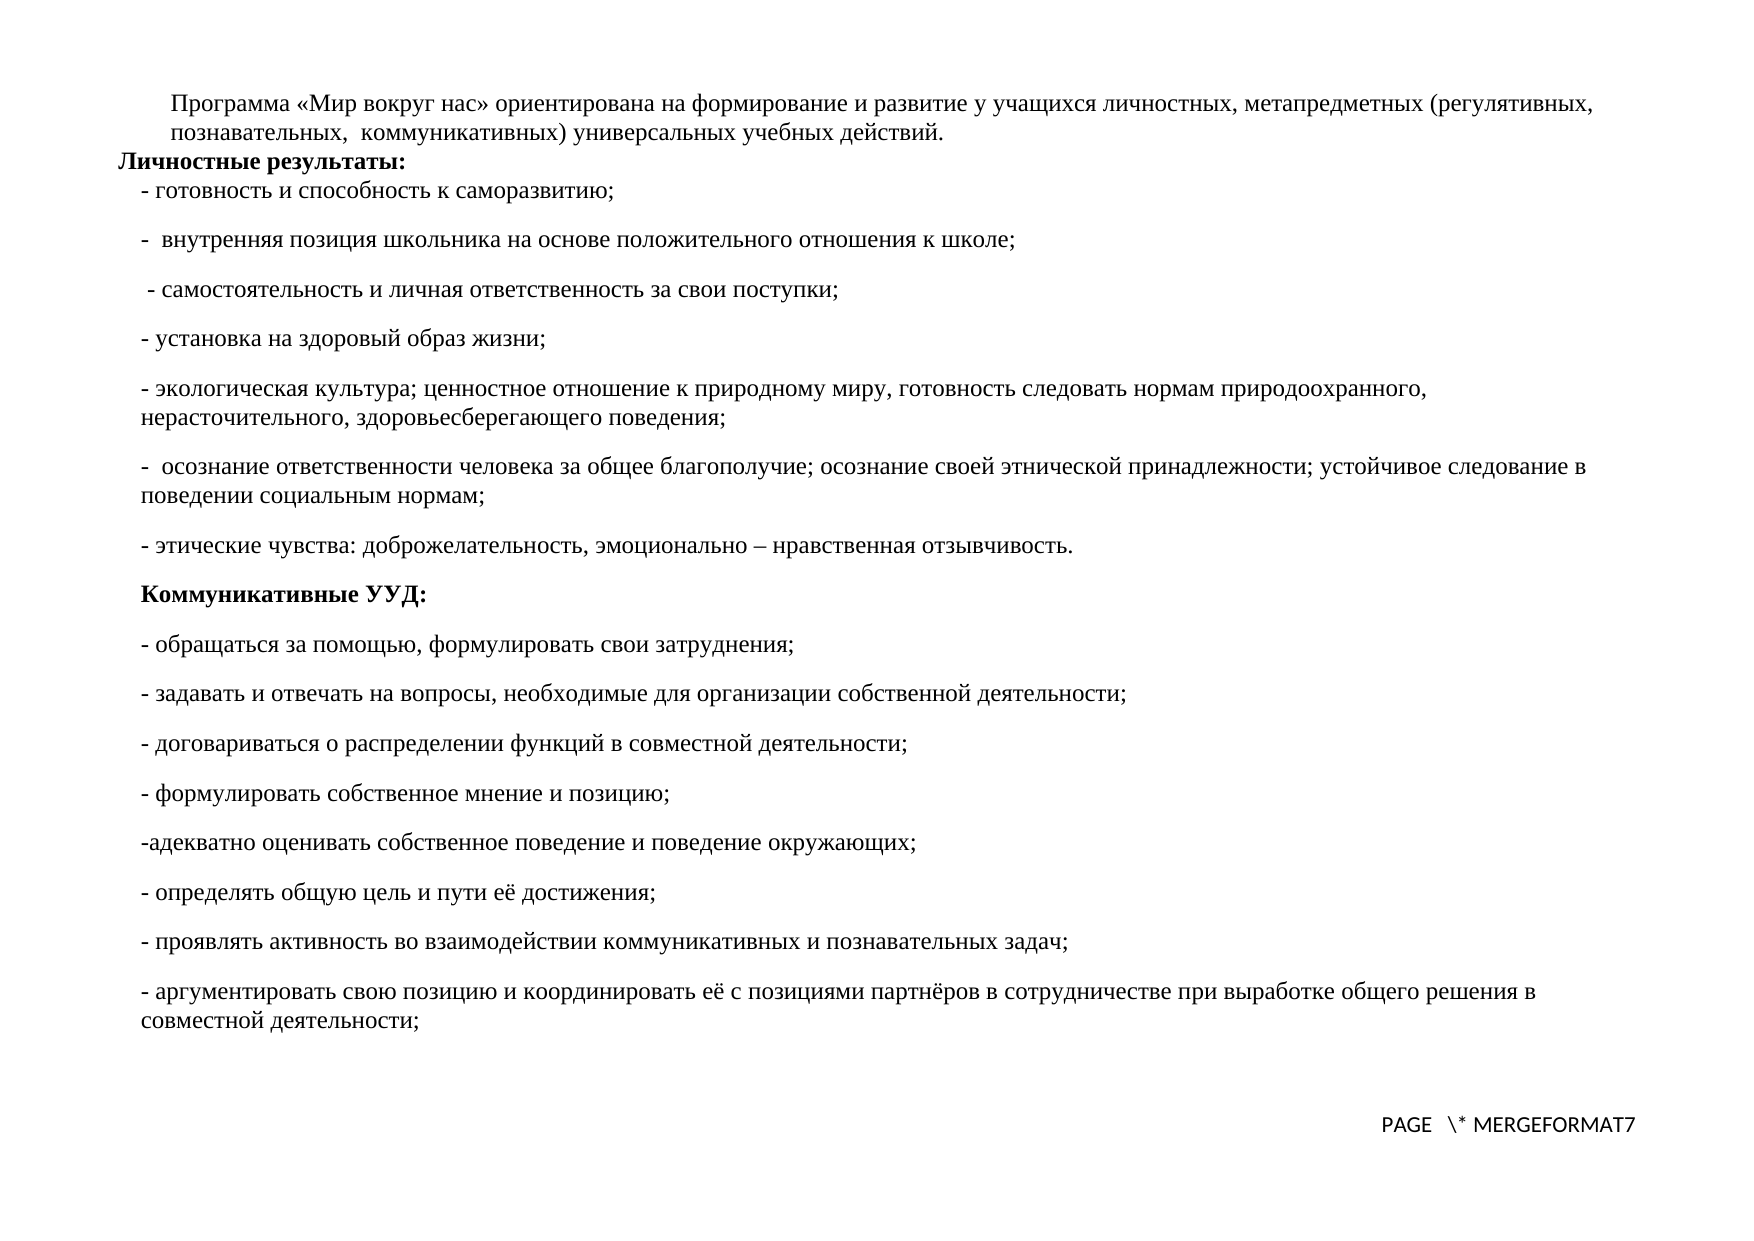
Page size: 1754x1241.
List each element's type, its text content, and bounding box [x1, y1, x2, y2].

text - этические чувства: доброжелательность, эмоционально – нравственная отзывчивость. [141, 530, 1636, 558]
text - проявлять активность во взаимодействии коммуникативных и познавательных задач; [141, 926, 1636, 955]
text - аргументировать свою позицию и координировать её с позициями партнёров в сотрудничестве при выработке общего решения в совместной деятельности; [141, 976, 1636, 1033]
text - обращаться за помощью, формулировать свои затруднения; [141, 629, 1636, 658]
text Коммуникативные УУД: [141, 579, 1636, 608]
text - осознание ответственности человека за общее благополучие; осознание своей этнической принадлежности; устойчивое следование в поведении социальным нормам; [141, 451, 1636, 509]
text - установка на здоровый образ жизни; [141, 323, 1636, 352]
text -адекватно оценивать собственное поведение и поведение окружающих; [141, 827, 1636, 856]
text Программа «Мир вокруг нас» ориентирована на формирование и развитие у учащихся личностных, метапредметных (регулятивных, познавательных, коммуникативных) универсальных учебных действий. [170, 88, 1636, 146]
text - экологическая культура; ценностное отношение к природному миру, готовность следовать нормам природоохранного, нерасточительного, здоровьесберегающего поведения; [141, 373, 1636, 431]
text - определять общую цель и пути её достижения; [141, 877, 1636, 906]
text - формулировать собственное мнение и позицию; [141, 778, 1636, 806]
text - задавать и отвечать на вопросы, необходимые для организации собственной деятельности; [141, 678, 1636, 707]
text - самостоятельность и личная ответственность за свои поступки; [141, 274, 1636, 303]
text Личностные результаты: [118, 146, 1636, 175]
text - готовность и способность к саморазвитию; [141, 175, 1636, 203]
text - внутренняя позиция школьника на основе положительного отношения к школе; [141, 224, 1636, 253]
text - договариваться о распределении функций в совместной деятельности; [141, 728, 1636, 757]
